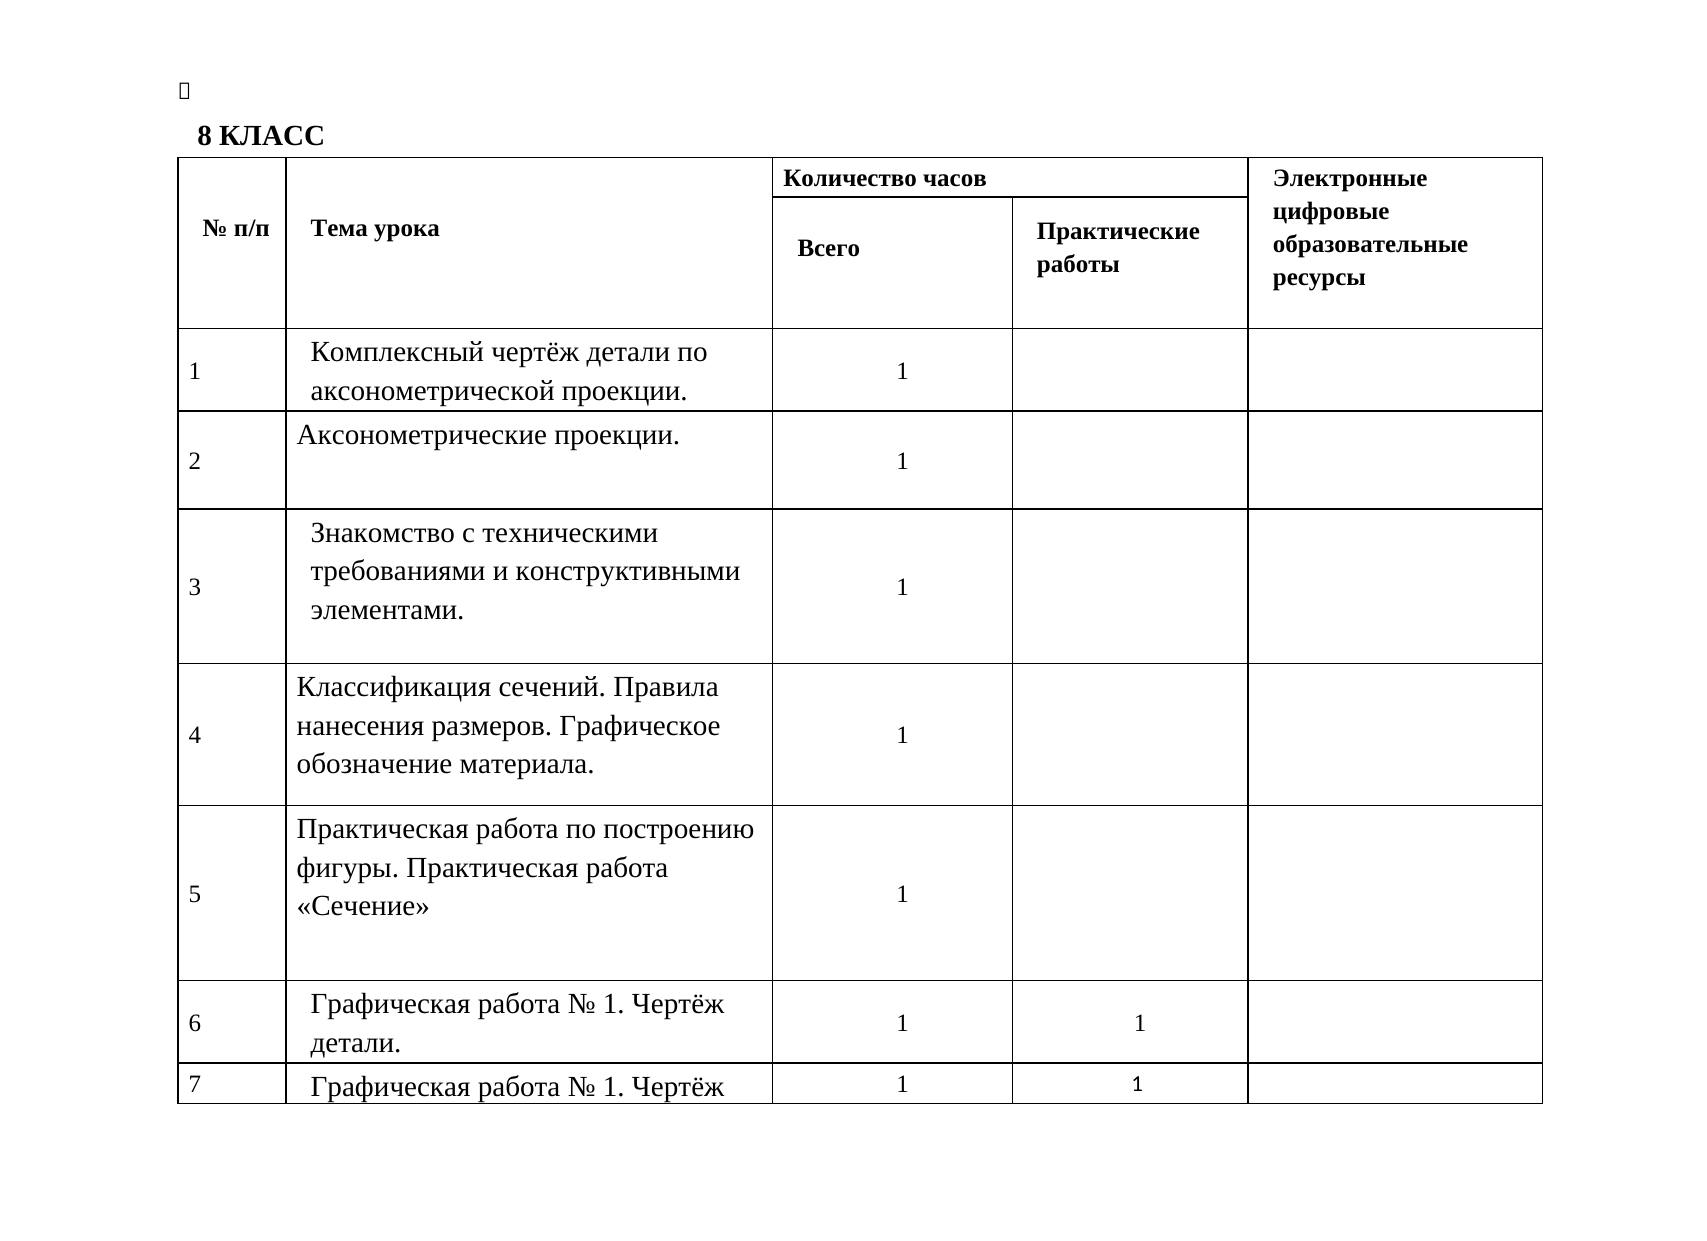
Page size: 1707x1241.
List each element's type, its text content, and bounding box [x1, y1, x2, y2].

table_cell [1249, 1064, 1542, 1103]
text 8 КЛАСС [190, 118, 1618, 152]
table_cell [1249, 412, 1542, 508]
table_cell 5 [179, 806, 285, 979]
table_cell Практические работы [1013, 198, 1247, 327]
table_cell 6 [179, 981, 285, 1062]
table_cell Аксонометрические проекции. [287, 412, 772, 508]
table_cell [1013, 329, 1247, 410]
table_header Тема урока [287, 158, 772, 327]
table_cell [1249, 510, 1542, 662]
table_cell [1249, 981, 1542, 1062]
table_cell [1249, 664, 1542, 804]
table_cell Графическая работа № 1. Чертёж детали. [287, 981, 772, 1062]
table_cell 1 [773, 981, 1012, 1062]
table_header Электронные цифровые образовательные ресурсы [1249, 158, 1542, 327]
table_cell [1249, 806, 1542, 979]
table_cell Всего [773, 198, 1012, 327]
table_cell 1 [1013, 981, 1247, 1062]
table_cell 7 [179, 1064, 285, 1103]
table_cell 4 [179, 664, 285, 804]
table_cell 1 [179, 329, 285, 410]
table_cell [1013, 510, 1247, 662]
table_cell 1 [773, 664, 1012, 804]
table_cell [1013, 664, 1247, 804]
table_cell [1249, 329, 1542, 410]
table_cell 1 [773, 510, 1012, 662]
table_cell Знакомство с техническими требованиями и конструктивными элементами. [287, 510, 772, 662]
table_cell 1 [773, 412, 1012, 508]
table_cell 1 [1013, 1064, 1247, 1103]
table_cell 2 [179, 412, 285, 508]
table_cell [287, 1064, 772, 1103]
table_cell 1 [773, 806, 1012, 979]
table_cell Комплексный чертёж детали по аксонометрической проекции. [287, 329, 772, 410]
table_cell 1 [773, 329, 1012, 410]
table_cell Классификация сечений. Правила нанесения размеров. Графическое обозначение материала. [287, 664, 772, 804]
table_header Количество часов [773, 158, 1247, 196]
table_cell [1013, 412, 1247, 508]
table_cell [1013, 806, 1247, 979]
table_cell Практическая работа по построению фигуры. Практическая работа «Сечение» [287, 806, 772, 979]
table_cell 3 [179, 510, 285, 662]
table_header № п/п [179, 158, 285, 327]
table_cell 1 [773, 1064, 1012, 1103]
